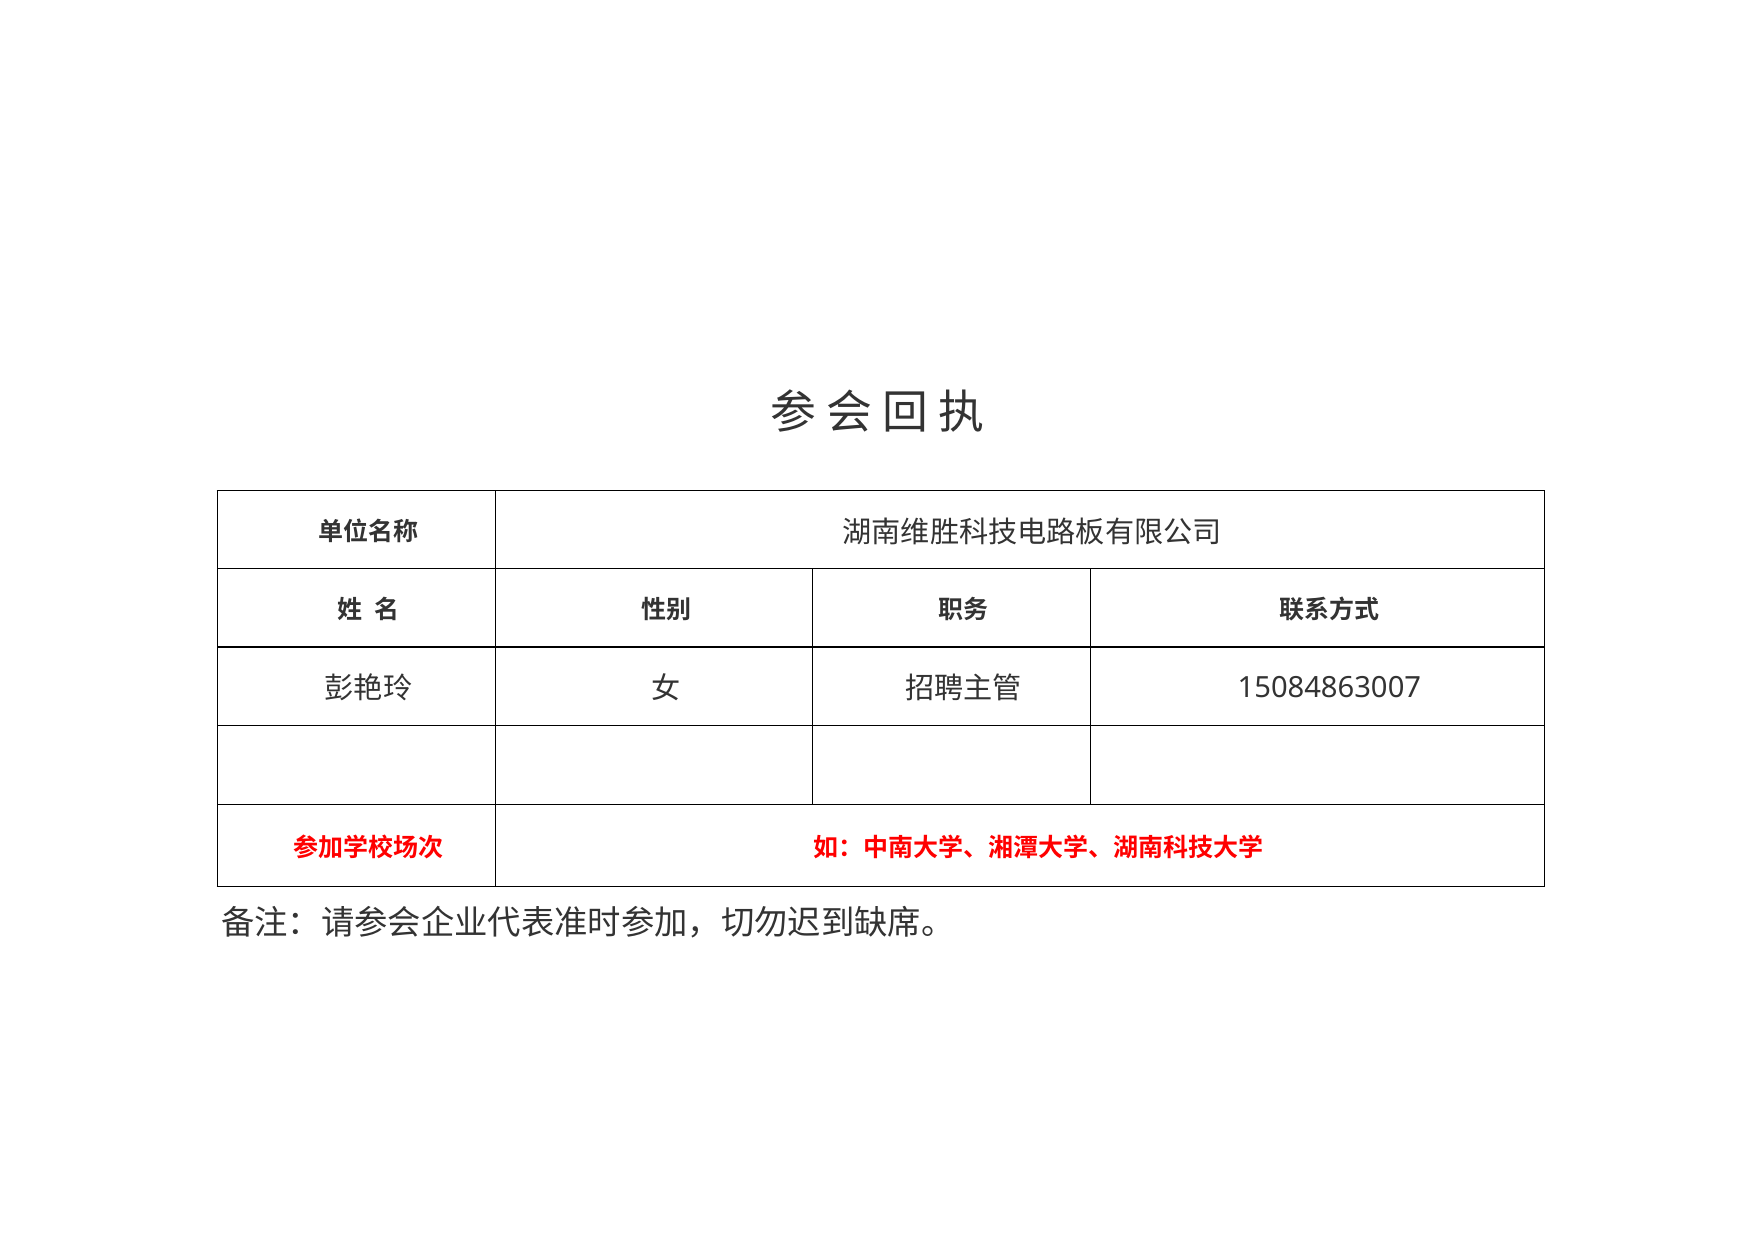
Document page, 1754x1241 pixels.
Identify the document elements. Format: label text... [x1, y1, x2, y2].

table_cell 姓 名 [218, 569, 495, 646]
table_cell 15084863007 [1091, 648, 1544, 724]
table_cell 联系方式 [1091, 569, 1544, 646]
table_cell [1091, 726, 1544, 804]
text 备注：请参会企业代表准时参加，切勿迟到缺席。 [187, 887, 1590, 952]
table_cell [218, 726, 495, 804]
table_cell 彭艳玲 [218, 648, 495, 724]
table_cell 如：中南大学、湘潭大学、湖南科技大学 [496, 805, 1544, 886]
table_cell [496, 726, 812, 804]
table_cell 性别 [496, 569, 812, 646]
table_header 湖南维胜科技电路板有限公司 [496, 491, 1544, 568]
table_cell 职务 [813, 569, 1090, 646]
table_cell 女 [496, 648, 812, 724]
table_cell 参加学校场次 [218, 805, 495, 886]
text 参 会 回 执 [187, 360, 1566, 458]
table_header 单位名称 [218, 491, 495, 568]
table_cell 招聘主管 [813, 648, 1090, 724]
table_cell [813, 726, 1090, 804]
